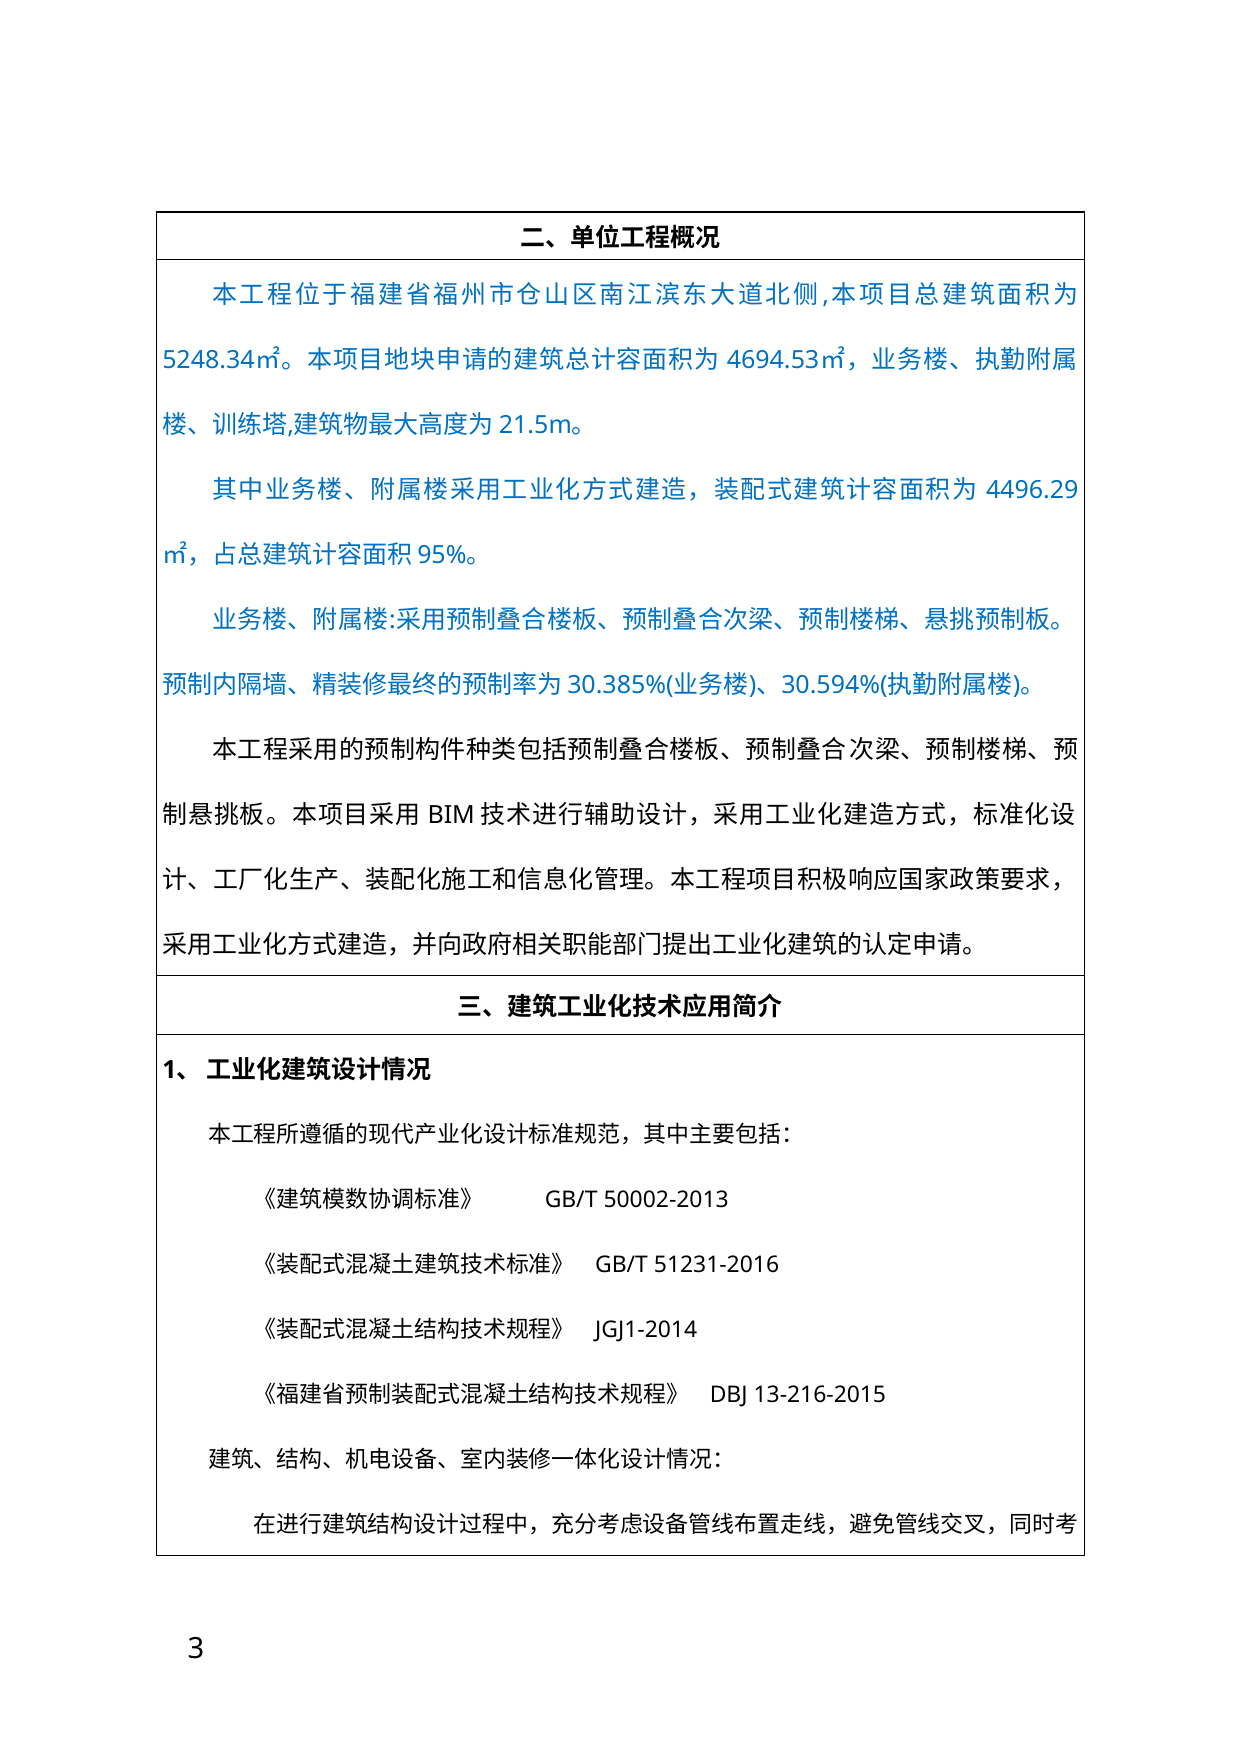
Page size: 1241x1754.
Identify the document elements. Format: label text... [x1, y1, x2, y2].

table_cell 三、建筑工业化技术应用简介 [157, 976, 1084, 1034]
table_header 二、单位工程概况 [157, 213, 1084, 259]
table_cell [157, 1035, 1084, 1555]
table_cell 本工程位于福建省福州市仓山区南江滨东大道北侧,本项目总建筑面积为5248.34㎡。本项目地块申请的建筑总计容面积为4694.53㎡，业务楼、执勤附属楼、训练塔,建筑物最大高度为21.5m。 其中业务楼、附属楼采用工业化方式建造，装配式建筑计容面积为4496.29㎡，占总建筑计容面积95%。 业务楼、附属楼:采用预制叠合楼板、预制叠合次梁、预制楼梯、悬挑预制板。预制内隔墙、精装修最终的预制率为30.385%(业务楼)、30.594%(执勤附属楼)。 本工程采用的预制构件种类包括预制叠合楼板、预制叠合次梁、预制楼梯、预制悬挑板。本项目采用BIM技术进行辅助设计，采用工业化建造方式，标准化设计、工厂化生产、装配化施工和信息化管理。本工程项目积极响应国家政策要求，采用工业化方式建造，并向政府相关职能部门提出工业化建筑的认定申请。 [157, 260, 1084, 975]
